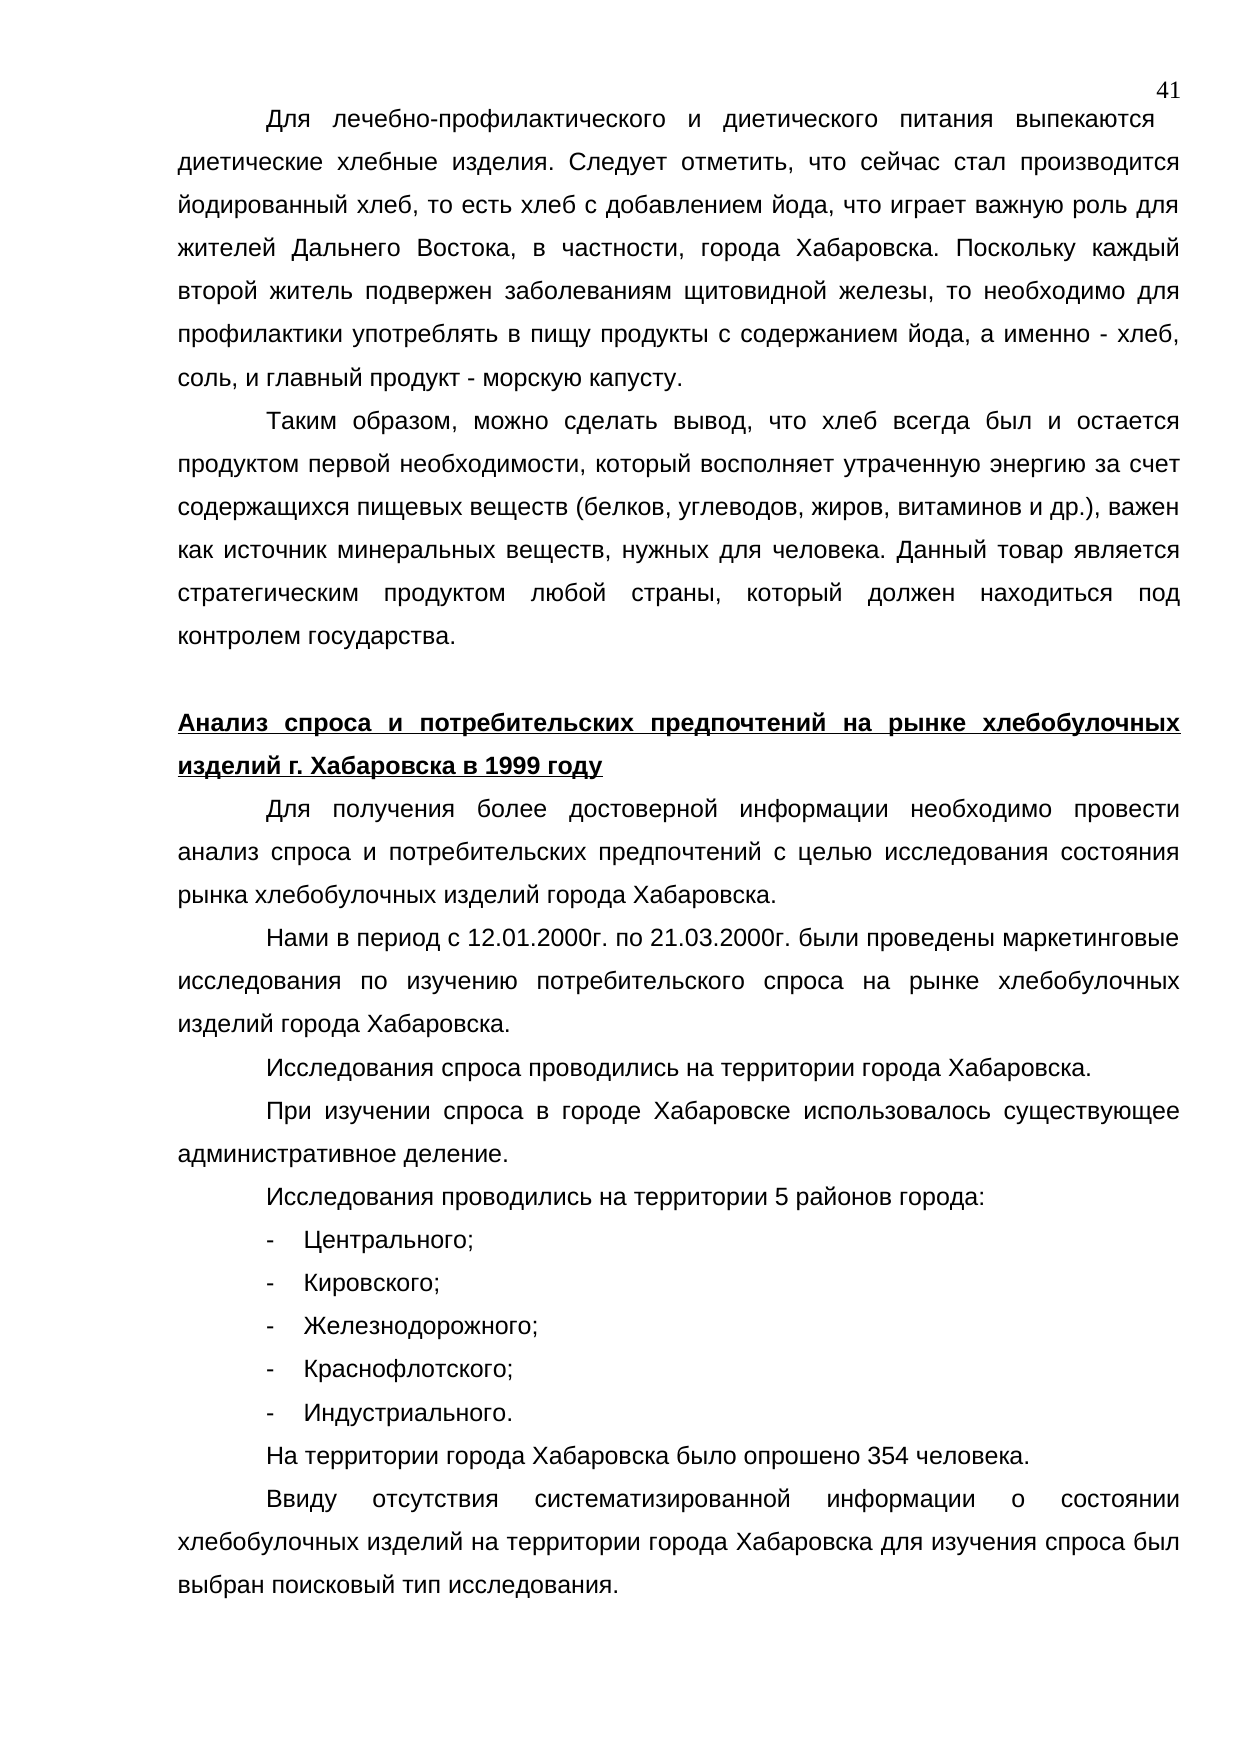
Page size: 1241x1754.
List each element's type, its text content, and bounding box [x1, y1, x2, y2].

text Анализ спроса и потребительских предпочтений на рынке хлебобулочных изделий г. Хабаровска в 1999 году [177, 707, 1181, 733]
text Для получения более достоверной информации необходимо провести анализ спроса и потребительских предпочтений с целью исследования состояния рынка хлебобулочных изделий города Хабаровска. [177, 794, 1181, 909]
text При изучении спроса в городе Хабаровске использовалось существующее административное деление. [177, 1096, 1181, 1167]
text Исследования спроса проводились на территории города Хабаровска. [177, 1052, 1181, 1081]
text Ввиду отсутствия систематизированной информации о состоянии хлебобулочных изделий на территории города Хабаровска для изучения спроса был выбран поисковый тип исследования. [177, 1484, 1181, 1599]
text На территории города Хабаровска было опрошено 354 человека. [177, 1441, 1181, 1469]
text Таким образом, можно сделать вывод, что хлеб всегда был и остается продуктом первой необходимости, который восполняет утраченную энергию за счет содержащихся пищевых веществ (белков, углеводов, жиров, витаминов и др.), важен как источник минеральных веществ, нужных для человека. Данный товар является стратегическим продуктом любой страны, который должен находиться под контролем государства. [177, 406, 1181, 650]
text Анализ спроса и потребительских предпочтений на рынке хлебобулочных изделий г. Хабаровска в 1999 году [177, 734, 1181, 779]
list Железнодорожного; [266, 1311, 1181, 1340]
text Нами в период с 12.01.2000г. по 21.03.2000г. были проведены маркетинговые исследования по изучению потребительского спроса на рынке хлебобулочных изделий города Хабаровска. [177, 923, 1181, 1038]
list Индустриального. [266, 1397, 1181, 1426]
text Исследования проводились на территории 5 районов города: [177, 1182, 1181, 1211]
list Кировского; [266, 1268, 1181, 1297]
list Краснофлотского; [266, 1354, 1181, 1383]
list Центрального; [266, 1225, 1181, 1254]
text Для лечебно-профилактического и диетического питания выпекаются диетические хлебные изделия. Следует отметить, что сейчас стал производится йодированный хлеб, то есть хлеб с добавлением йода, что играет важную роль для жителей Дальнего Востока, в частности, города Хабаровска. Поскольку каждый второй житель подвержен заболеваниям щитовидной железы, то необходимо для профилактики употреблять в пищу продукты с содержанием йода, а именно - хлеб, соль, и главный продукт - морскую капусту. [177, 104, 1181, 391]
